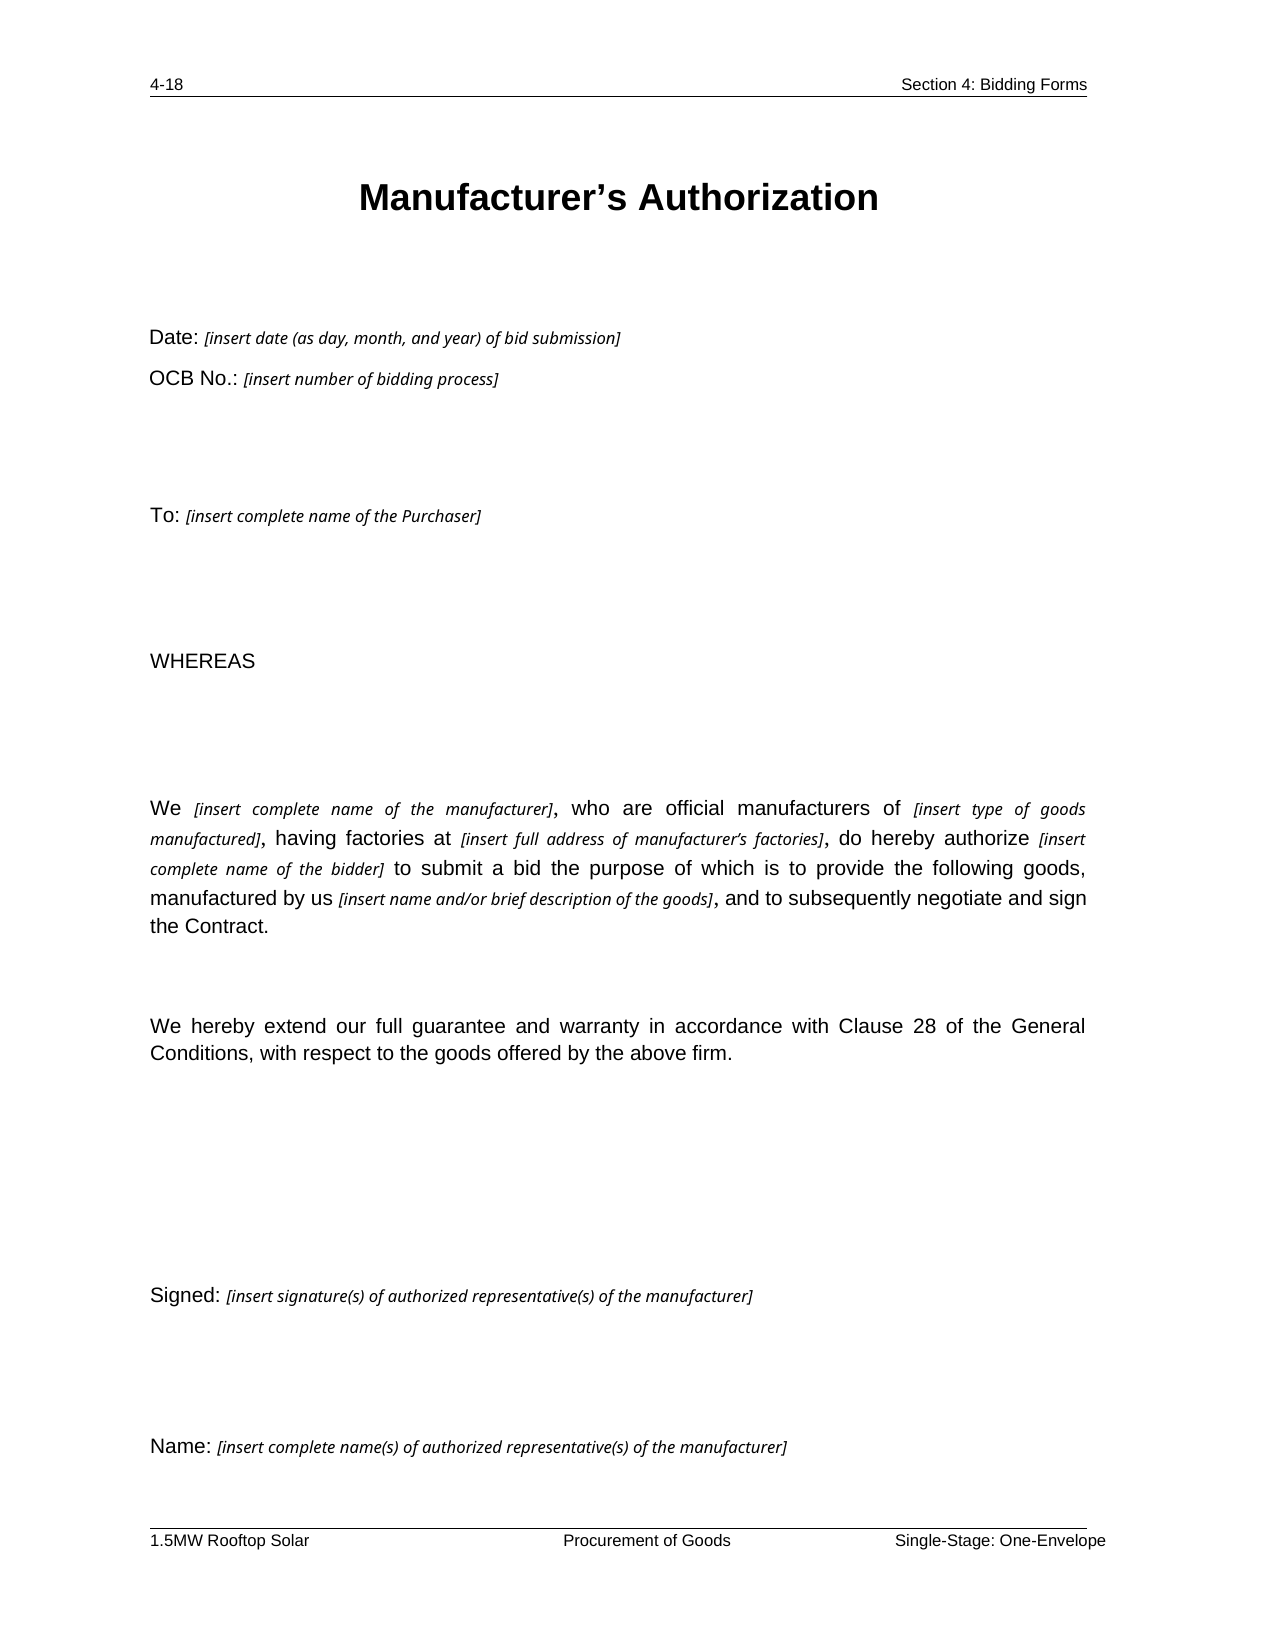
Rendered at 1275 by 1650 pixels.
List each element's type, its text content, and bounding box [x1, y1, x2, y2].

text To: [insert complete name of the Purchaser] [150, 503, 1087, 528]
text We [insert complete name of the manufacturer], who are official manufacturers of [insert type of goods manufactured], having factories at [insert full address of manufacturer’s factories], do hereby authorize [insert complete name of the bidder] to submit a bid the purpose of which is to provide the following goods, manufactured by us [insert name and/or brief description of the goods], and to subsequently negotiate and sign the Contract. [150, 794, 1087, 938]
text OCB No.: [insert number of bidding process] [149, 366, 1087, 390]
text Name: [insert complete name(s) of authorized representative(s) of the manufacturer] [150, 1434, 1087, 1458]
text We hereby extend our full guarantee and warranty in accordance with Clause 28 of the General Conditions, with respect to the goods offered by the above firm. [150, 1014, 1087, 1065]
text WHEREAS [150, 649, 1087, 673]
text Date: [insert date (as day, month, and year) of bid submission] [149, 325, 1087, 349]
text Manufacturer’s Authorization [150, 175, 1087, 218]
text Signed: [insert signature(s) of authorized representative(s) of the manufacturer] [150, 1283, 1087, 1307]
